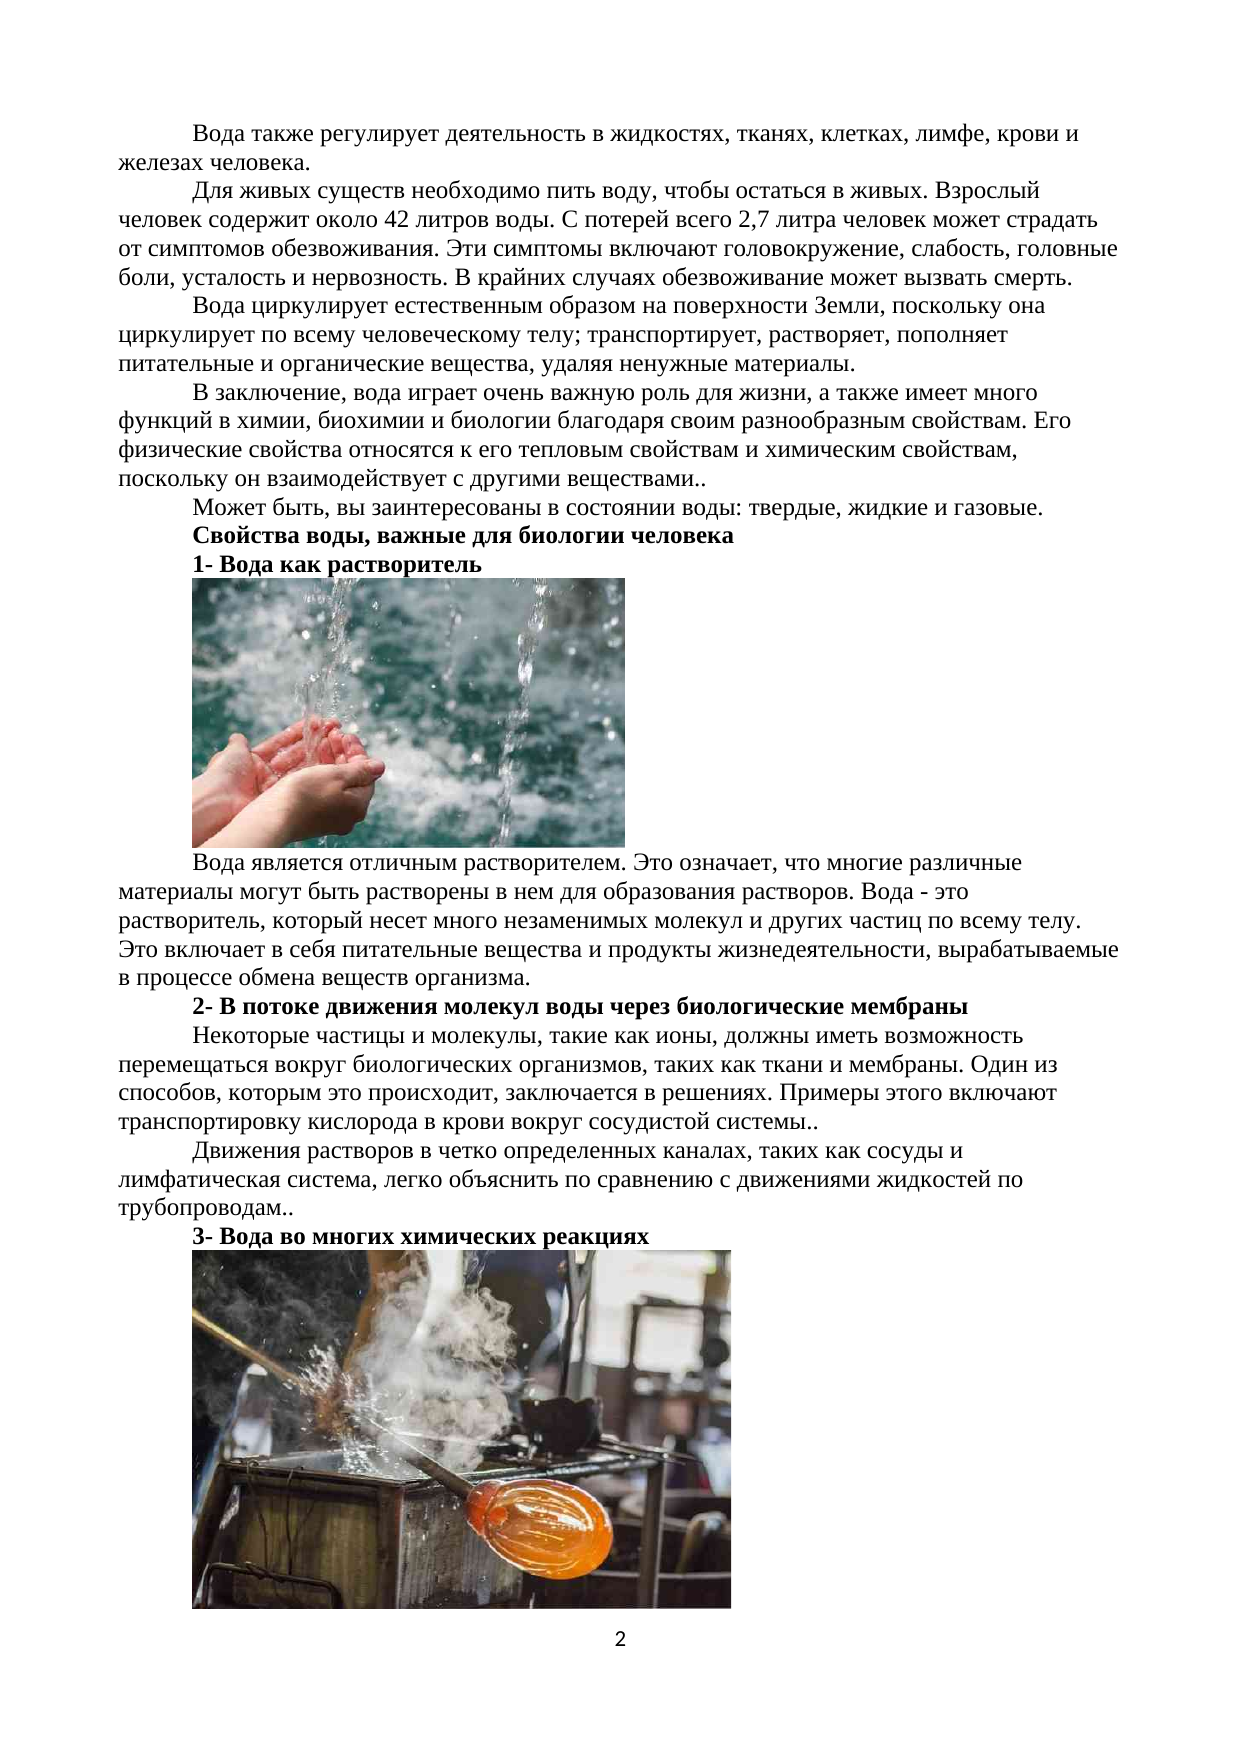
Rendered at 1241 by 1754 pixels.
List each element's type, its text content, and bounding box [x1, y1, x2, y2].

text 3- Вода во многих химических реакциях [118, 1221, 1122, 1250]
picture [192, 578, 625, 848]
text Свойства воды, важные для биологии человека [118, 521, 1122, 549]
text Для живых существ необходимо пить воду, чтобы остаться в живых. Взрослый человек содержит около 42 литров воды. С потерей всего 2,7 литра человек может страдать от симптомов обезвоживания. Эти симптомы включают головокружение, слабость, головные боли, усталость и нервозность. В крайних случаях обезвоживание может вызвать смерть. [118, 176, 1122, 291]
text 2- В потоке движения молекул воды через биологические мембраны [118, 991, 1122, 1020]
text В заключение, вода играет очень важную роль для жизни, а также имеет много функций в химии, биохимии и биологии благодаря своим разнообразным свойствам. Его физические свойства относятся к его тепловым свойствам и химическим свойствам, поскольку он взаимодействует с другими веществами.. [118, 377, 1122, 492]
text Некоторые частицы и молекулы, такие как ионы, должны иметь возможность перемещаться вокруг биологических организмов, таких как ткани и мембраны. Один из способов, которым это происходит, заключается в решениях. Примеры этого включают транспортировку кислорода в крови вокруг сосудистой системы.. [118, 1020, 1122, 1135]
text 1- Вода как растворитель [118, 549, 1122, 578]
text Может быть, вы заинтересованы в состоянии воды: твердые, жидкие и газовые. [118, 492, 1122, 521]
text Вода также регулирует деятельность в жидкостях, тканях, клетках, лимфе, крови и железах человека. [118, 118, 1122, 176]
picture [192, 1250, 732, 1609]
text Вода является отличным растворителем. Это означает, что многие различные материалы могут быть растворены в нем для образования растворов. Вода - это растворитель, который несет много незаменимых молекул и других частиц по всему телу. Это включает в себя питательные вещества и продукты жизнедеятельности, вырабатываемые в процессе обмена веществ организма. [118, 847, 1122, 991]
text Вода циркулирует естественным образом на поверхности Земли, поскольку она циркулирует по всему человеческому телу; транспортирует, растворяет, пополняет питательные и органические вещества, удаляя ненужные материалы. [118, 291, 1122, 377]
text Движения растворов в четко определенных каналах, таких как сосуды и лимфатическая система, легко объяснить по сравнению с движениями жидкостей по трубопроводам.. [118, 1135, 1122, 1221]
